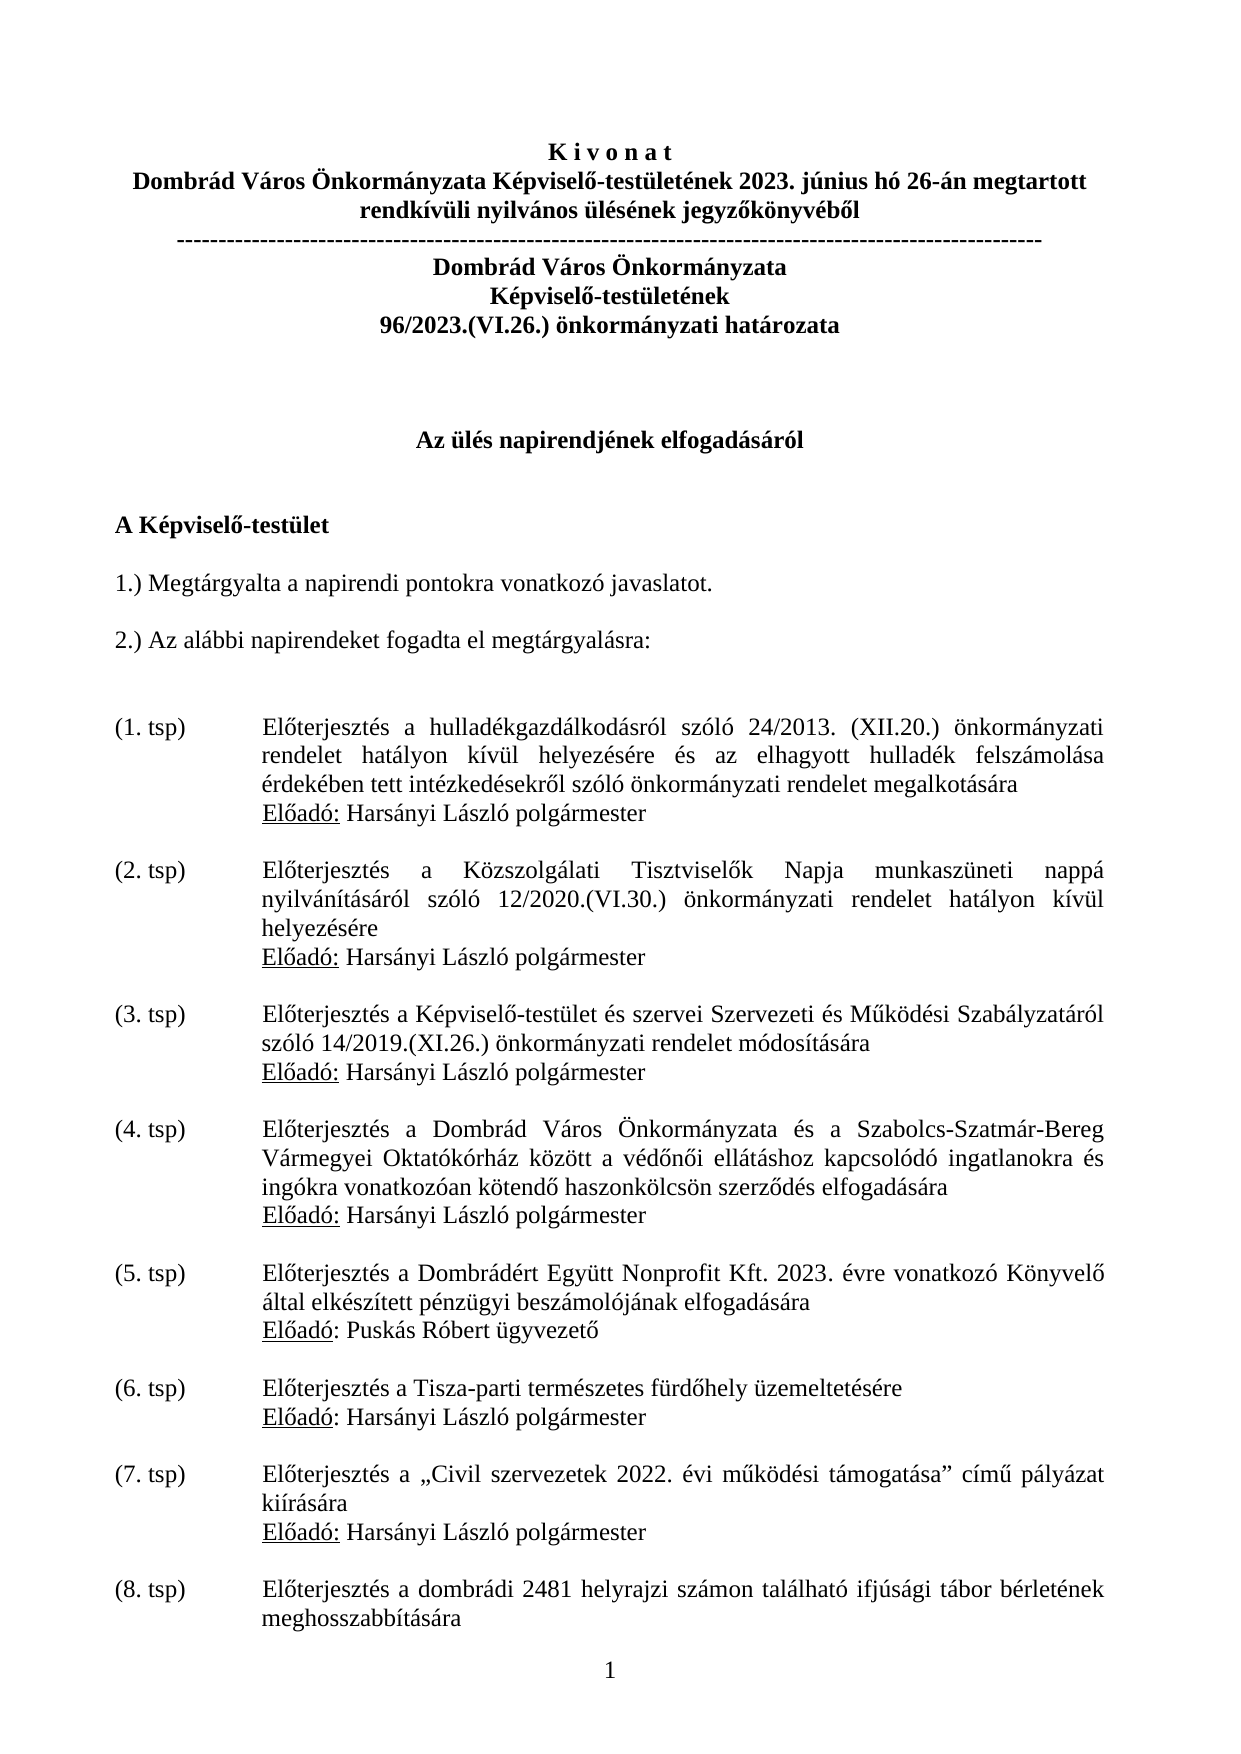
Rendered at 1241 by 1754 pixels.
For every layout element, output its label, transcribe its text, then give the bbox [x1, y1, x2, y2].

text Előadó: Puskás Róbert ügyvezető [188, 1316, 1105, 1344]
text (3. tsp) Előterjesztés a Képviselő-testület és szervei Szervezeti és Működési Szabályzatáról szóló 14/2019.(XI.26.) önkormányzati rendelet módosítására [114, 999, 1105, 1057]
text Előadó: Harsányi László polgármester [188, 942, 1105, 971]
text 1.) Megtárgyalta a napirendi pontokra vonatkozó javaslatot. [114, 568, 1105, 597]
text K i v o n a t [114, 137, 1105, 166]
text (1. tsp) Előterjesztés a hulladékgazdálkodásról szóló 24/2013. (XII.20.) önkormányzati rendelet hatályon kívül helyezésére és az elhagyott hulladék felszámolása érdekében tett intézkedésekről szóló önkormányzati rendelet megalkotására [114, 712, 1105, 798]
text (8. tsp) Előterjesztés a dombrádi 2481 helyrajzi számon található ifjúsági tábor bérletének meghosszabbítására [114, 1574, 1105, 1632]
text (7. tsp) Előterjesztés a „Civil szervezetek 2022. évi működési támogatása” című pályázat kiírására [114, 1459, 1105, 1517]
text (6. tsp) Előterjesztés a Tisza-parti természetes fürdőhely üzemeltetésére [114, 1373, 1105, 1402]
text Az ülés napirendjének elfogadásáról [114, 425, 1105, 454]
text (4. tsp) Előterjesztés a Dombrád Város Önkormányzata és a Szabolcs-Szatmár-Bereg Vármegyei Oktatókórház között a védőnői ellátáshoz kapcsolódó ingatlanokra és ingókra vonatkozóan kötendő haszonkölcsön szerződés elfogadására [114, 1114, 1105, 1201]
text Képviselő-testületének [114, 281, 1105, 310]
text (5. tsp) Előterjesztés a Dombrádért Együtt Nonprofit Kft. 2023. évre vonatkozó Könyvelő által elkészített pénzügyi beszámolójának elfogadására [114, 1258, 1105, 1316]
text Dombrád Város Önkormányzata Képviselő-testületének 2023. június hó 26-án megtartott rendkívüli nyilvános ülésének jegyzőkönyvéből [114, 166, 1105, 224]
text 2.) Az alábbi napirendeket fogadta el megtárgyalásra: [114, 626, 1105, 654]
text Előadó: Harsányi László polgármester [188, 798, 1105, 827]
text (2. tsp) Előterjesztés a Közszolgálati Tisztviselők Napja munkaszüneti nappá nyilvánításáról szóló 12/2020.(VI.30.) önkormányzati rendelet hatályon kívül helyezésére [114, 856, 1105, 942]
text Előadó: Harsányi László polgármester [188, 1057, 1105, 1086]
text Előadó: Harsányi László polgármester [188, 1201, 1105, 1229]
text 96/2023.(VI.26.) önkormányzati határozata [114, 310, 1105, 339]
text Előadó: Harsányi László polgármester [188, 1517, 1105, 1546]
text A Képviselő-testület [114, 511, 1105, 539]
text Előadó: Harsányi László polgármester [188, 1402, 1105, 1431]
text Dombrád Város Önkormányzata [114, 252, 1105, 281]
text -------------------------------------------------------------------------------------------------------- [114, 224, 1105, 252]
